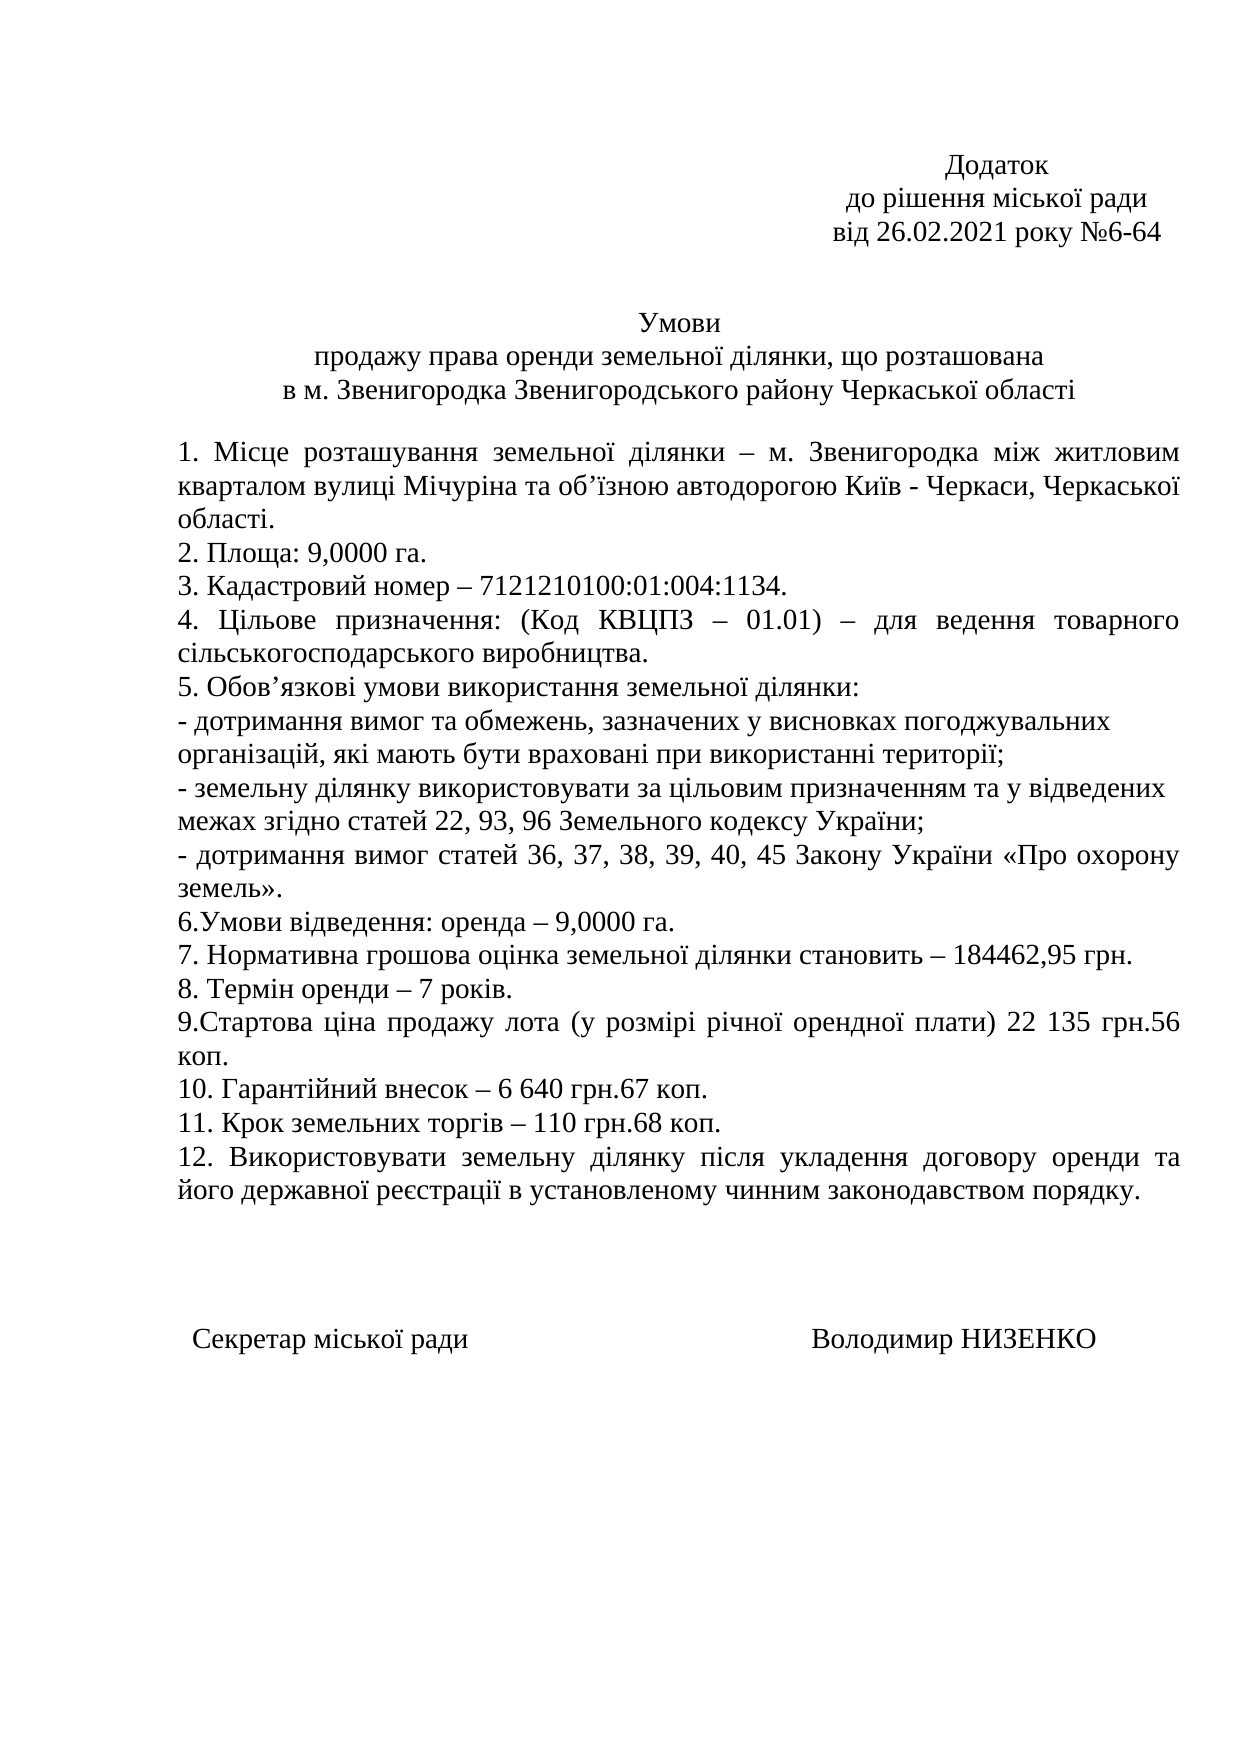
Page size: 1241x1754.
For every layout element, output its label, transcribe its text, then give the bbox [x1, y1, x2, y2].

text до рішення міської ради [812, 180, 1181, 214]
text - дотримання вимог та обмежень, зазначених у висновках погоджувальних [177, 703, 1181, 736]
text 9.Стартова ціна продажу лота (у розмірі річної орендної плати) 22 135 грн.56 коп. [177, 1004, 1181, 1072]
text 12. Використовувати земельну ділянку після укладення договору оренди та його державної реєстрації в установленому чинним законодавством порядку. [177, 1139, 1181, 1206]
text від 26.02.2021 року №6-64 [812, 214, 1181, 247]
text 11. Крок земельних торгів – 110 грн.68 коп. [177, 1105, 1181, 1139]
text 7. Нормативна грошова оцінка земельної ділянки становить – 184462,95 грн. [177, 937, 1181, 971]
text - дотримання вимог статей 36, 37, 38, 39, 40, 45 Закону України «Про охорону земель». [177, 837, 1181, 904]
text продажу права оренди земельної ділянки, що розташована [177, 338, 1181, 372]
text - земельну ділянку використовувати за цільовим призначенням та у відведених [177, 770, 1181, 803]
text 1. Місце розташування земельної ділянки – м. Звенигородка між житловим кварталом вулиці Мічуріна та об’їзною автодорогою Київ - Черкаси, Черкаської області. [177, 434, 1181, 535]
text 3. Кадастровий номер – 7121210100:01:004:1134. [177, 568, 1181, 602]
text Секретар міської ради Володимир НИЗЕНКО [177, 1321, 1181, 1354]
text 5. Обов’язкові умови використання земельної ділянки: [177, 669, 1181, 703]
text Умови [177, 305, 1181, 338]
text в м. Звенигородка Звенигородського району Черкаської області [177, 372, 1181, 406]
text Додаток [812, 147, 1181, 180]
text 6.Умови відведення: оренда – . [177, 904, 1181, 937]
text організацій, які мають бути враховані при використанні території; [177, 736, 1181, 770]
text межах згідно статей 22, 93, 96 Земельного кодексу України; [177, 803, 1181, 837]
text 8. Термін оренди – 7 років. [177, 971, 1181, 1004]
text 2. Площа: . [177, 535, 1181, 568]
text 4. Цільове призначення: (Код КВЦПЗ – 01.01) – для ведення товарного сільськогосподарського виробництва. [177, 602, 1181, 669]
text 10. Гарантійний внесок – 6 640 грн.67 коп. [177, 1072, 1181, 1105]
